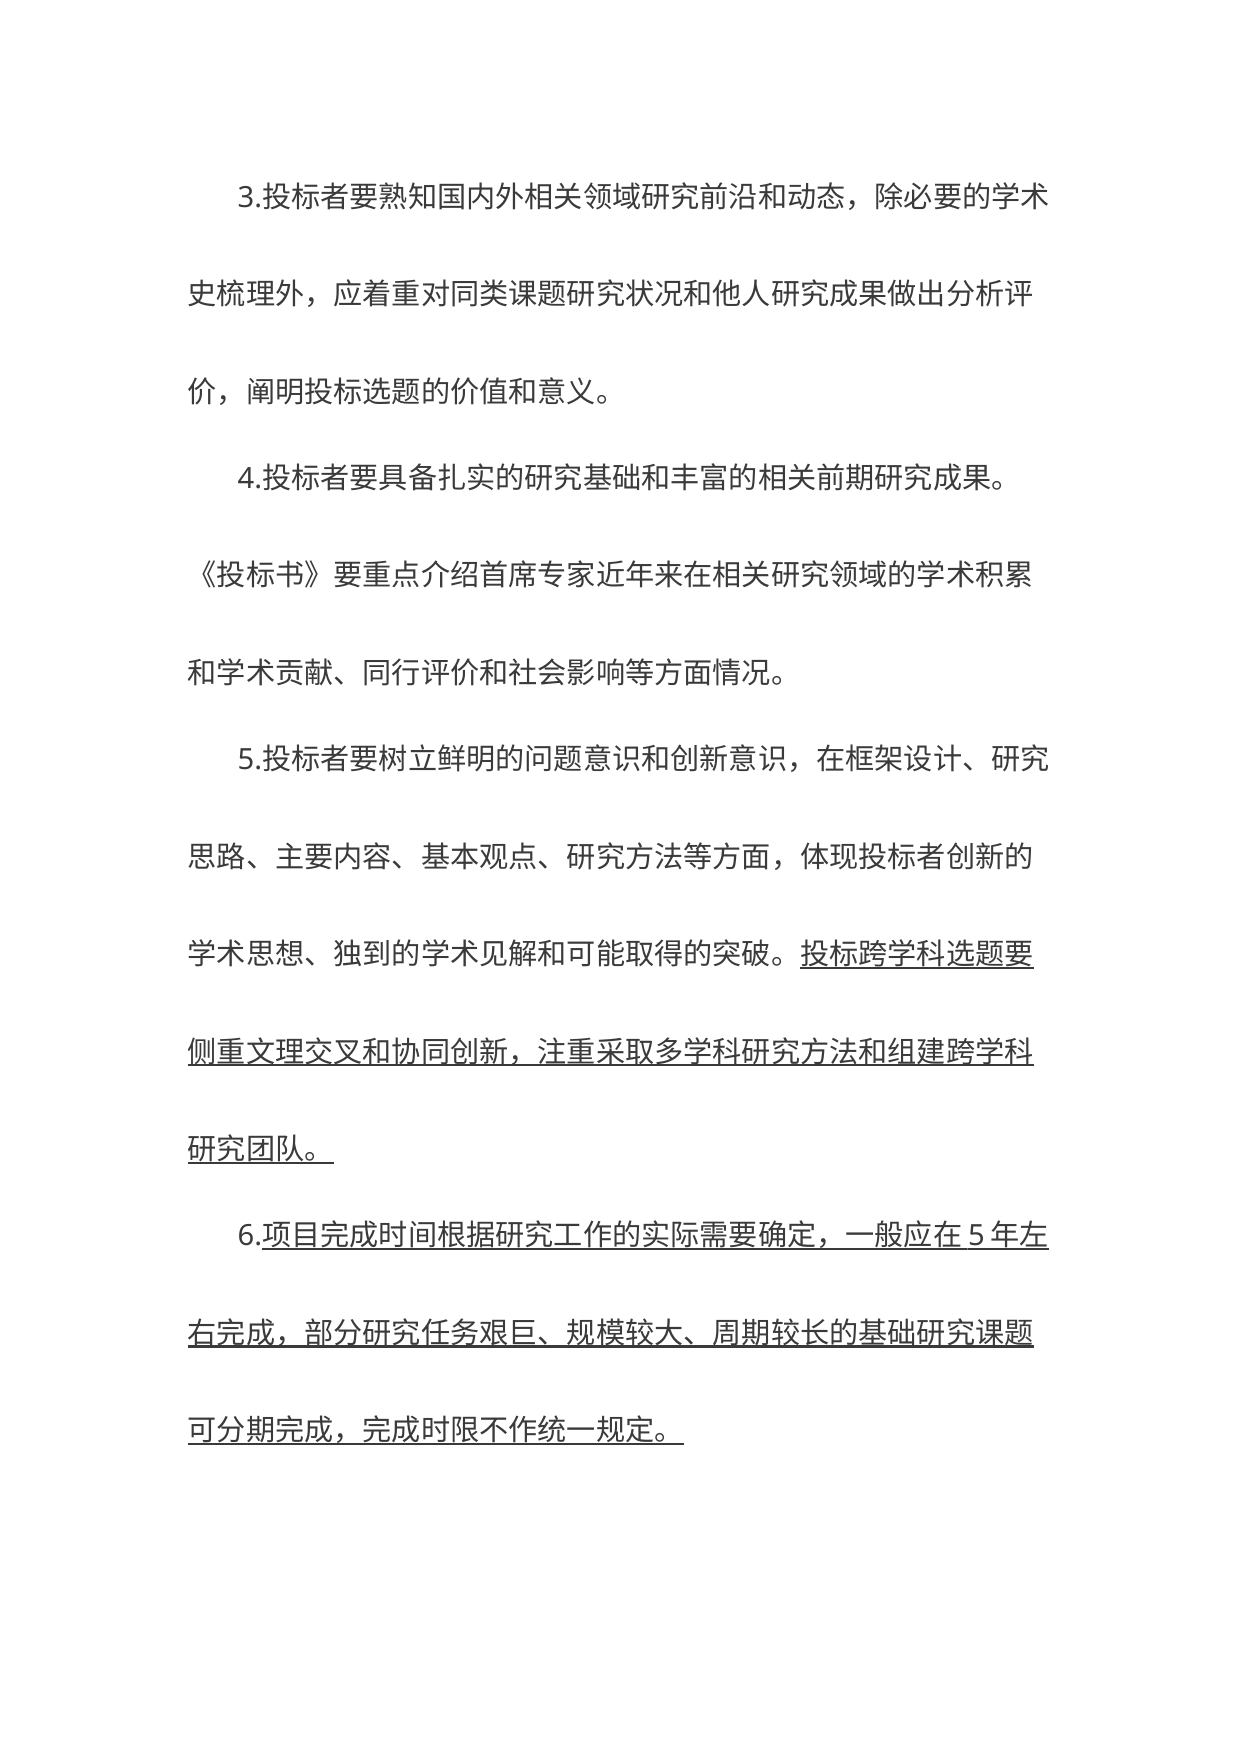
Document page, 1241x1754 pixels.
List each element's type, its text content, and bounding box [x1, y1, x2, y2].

text 4.投标者要具备扎实的研究基础和丰富的相关前期研究成果。《投标书》要重点介绍首席专家近年来在相关研究领域的学术积累和学术贡献、同行评价和社会影响等方面情况。 [187, 443, 1053, 703]
text 3.投标者要熟知国内外相关领域研究前沿和动态，除必要的学术史梳理外，应着重对同类课题研究状况和他人研究成果做出分析评价，阐明投标选题的价值和意义。 [187, 162, 1053, 422]
text 6.项目完成时间根据研究工作的实际需要确定，一般应在5年左右完成，部分研究任务艰巨、规模较大、周期较长的基础研究课题可分期完成，完成时限不作统一规定。 [187, 1200, 1053, 1460]
text 5.投标者要树立鲜明的问题意识和创新意识，在框架设计、研究思路、主要内容、基本观点、研究方法等方面，体现投标者创新的学术思想、独到的学术见解和可能取得的突破。投标跨学科选题要侧重文理交叉和协同创新，注重采取多学科研究方法和组建跨学科研究团队。 [187, 724, 1053, 1179]
